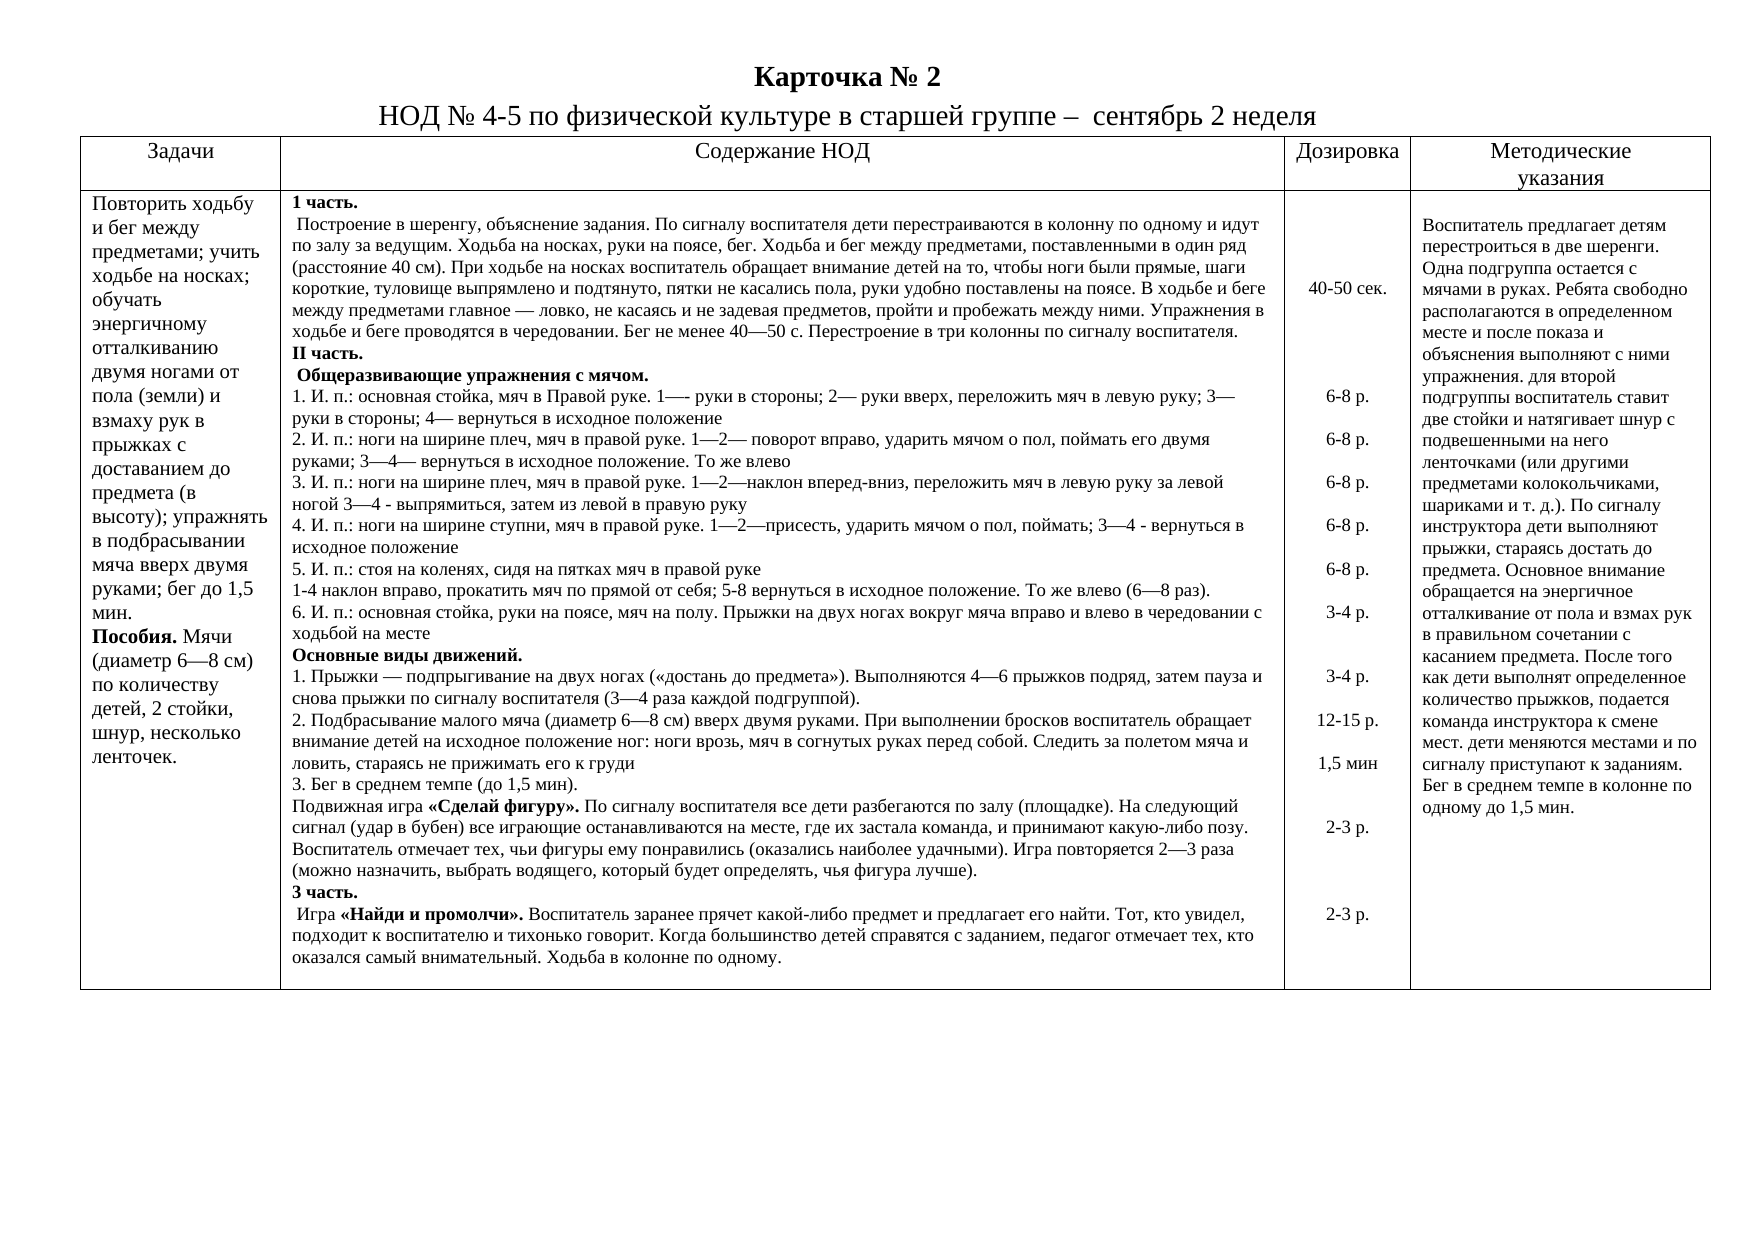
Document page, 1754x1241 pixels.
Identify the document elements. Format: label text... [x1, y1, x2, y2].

table_header Методические указания [1411, 137, 1710, 190]
text НОД № 4-5 по физической культуре в старшей группе – сентябрь 2 неделя [59, 98, 1636, 131]
table_header Содержание НОД [281, 137, 1284, 190]
table_header Задачи [81, 137, 280, 190]
table_cell Воспитатель предлагает детям перестроиться в две шеренги. Одна подгруппа остается с мячами в руках. Ребята свободно располагаются в определенном месте и после показа и объяснения выполняют с ними упражнения. для второй подгруппы воспитатель ставит две стойки и натягивает шнур с подвешенными на него ленточками (или другими предметами колокольчиками, шариками и т. д.). По сигналу инструктора дети выполняют прыжки, стараясь достать до предмета. Основное внимание обращается на энергичное отталкивание от пола и взмах рук в правильном сочетании с касанием предмета. После того как дети выполнят определенное количество прыжков, подается команда инструктора к смене мест. дети меняются местами и по сигналу приступают к заданиям. Бег в среднем темпе в колонне по одному до 1,5 мин. [1411, 213, 1710, 989]
table_cell 40-50 сек. 6-8 р. 6-8 р. 6-8 р. 6-8 р. 6-8 р. 3-4 р. 3-4 р. 12-15 р. 1,5 мин 2-3 р. 2-3 р. [1285, 191, 1410, 989]
table_cell 1 часть. Построение в шеренгу, объяснение задания. По сигналу воспитателя дети перестраиваются в колонну по одному и идут по залу за ведущим. Ходьба на носках, руки на поясе, бег. Ходьба и бег между предметами, поставленными в один ряд (расстояние 40 см). При ходьбе на носках воспитатель обращает внимание детей на то, чтобы ноги были прямые, шаги короткие, туловище выпрямлено и подтянуто, пятки не касались пола, руки удобно поставлены на поясе. В ходьбе и беге между предметами главное — ловко, не касаясь и не задевая предметов, пройти и пробежать между ними. Упражнения в ходьбе и беге проводятся в чередовании. Бег не менее 40—50 с. Перестроение в три колонны по сигналу воспитателя. II часть. Общеразвивающие упражнения с мячом. 1. И. п.: основная стойка, мяч в Правой руке. 1—- руки в стороны; 2— руки вверх, переложить мяч в левую руку; 3— руки в стороны; 4— вернуться в исходное положение 2. И. п.: ноги на ширине плеч, мяч в правой руке. 1—2— поворот вправо, ударить мячом о пол, поймать его двумя руками; 3—4— вернуться в исходное положение. То же влево 3. И. п.: ноги на ширине плеч, мяч в правой руке. 1—2—наклон вперед-вниз, переложить мяч в левую руку за левой ногой 3—4 - выпрямиться, затем из левой в правую руку 4. И. п.: ноги на ширине ступни, мяч в правой руке. 1—2—присесть, ударить мячом о пол, поймать; 3—4 - вернуться в исходное положение 5. И. п.: стоя на коленях, сидя на пятках мяч в правой руке 1-4 наклон вправо, прокатить мяч по прямой от себя; 5-8 вернуться в исходное положение. То же влево (6—8 раз). 6. И. п.: основная стойка, руки на поясе, мяч на полу. Прыжки на двух ногах вокруг мяча вправо и влево в чередовании с ходьбой на месте Основные виды движений. 1. Прыжки — подпрыгивание на двух ногах («достань до предмета»). Выполняются 4—6 прыжков подряд, затем пауза и снова прыжки по сигналу воспитателя (3—4 раза каждой подгруппой). 2. Подбрасывание малого мяча (диаметр 6—8 см) вверх двумя руками. При выполнении бросков воспитатель обращает внимание детей на исходное положение ног: ноги врозь, мяч в согнутых руках перед собой. Следить за полетом мяча и ловить, стараясь не прижимать его к груди 3. Бег в среднем темпе (до 1,5 мин). Подвижная игра «Сделай фигуру». По сигналу воспитателя все дети разбегаются по залу (площадке). На следующий сигнал (удар в бубен) все играющие останавливаются на месте, где их застала команда, и принимают какую-либо позу. Воспитатель отмечает тех, чьи фигуры ему понравились (оказались наиболее удачными). Игра повторяется 2—3 раза (можно назначить, выбрать водящего, который будет определять, чья фигура лучше). 3 часть. Игра «Найди и промолчи». Воспитатель заранее прячет какой-либо предмет и предлагает его найти. Тот, кто увидел, подходит к воспитателю и тихонько говорит. Когда большинство детей справятся с заданием, педагог отмечает тех, кто оказался самый внимательный. Ходьба в колонне по одному. [281, 191, 1284, 989]
text Карточка № 2 [59, 59, 1636, 93]
table_header Дозировка [1285, 137, 1410, 190]
table_cell Повторить ходьбу и бег между предметами; учить ходьбе на носках; обучать энергичному отталкиванию двумя ногами от пола (земли) и взмаху рук в прыжках с доставанием до предмета (в высоту); упражнять в подбрасывании мяча вверх двумя руками; бег до 1,5 мин. Пособия. Мячи (диаметр 6—8 см) по количеству детей, 2 стойки, шнур, несколько ленточек. [81, 191, 280, 989]
table_cell [1411, 191, 1710, 212]
